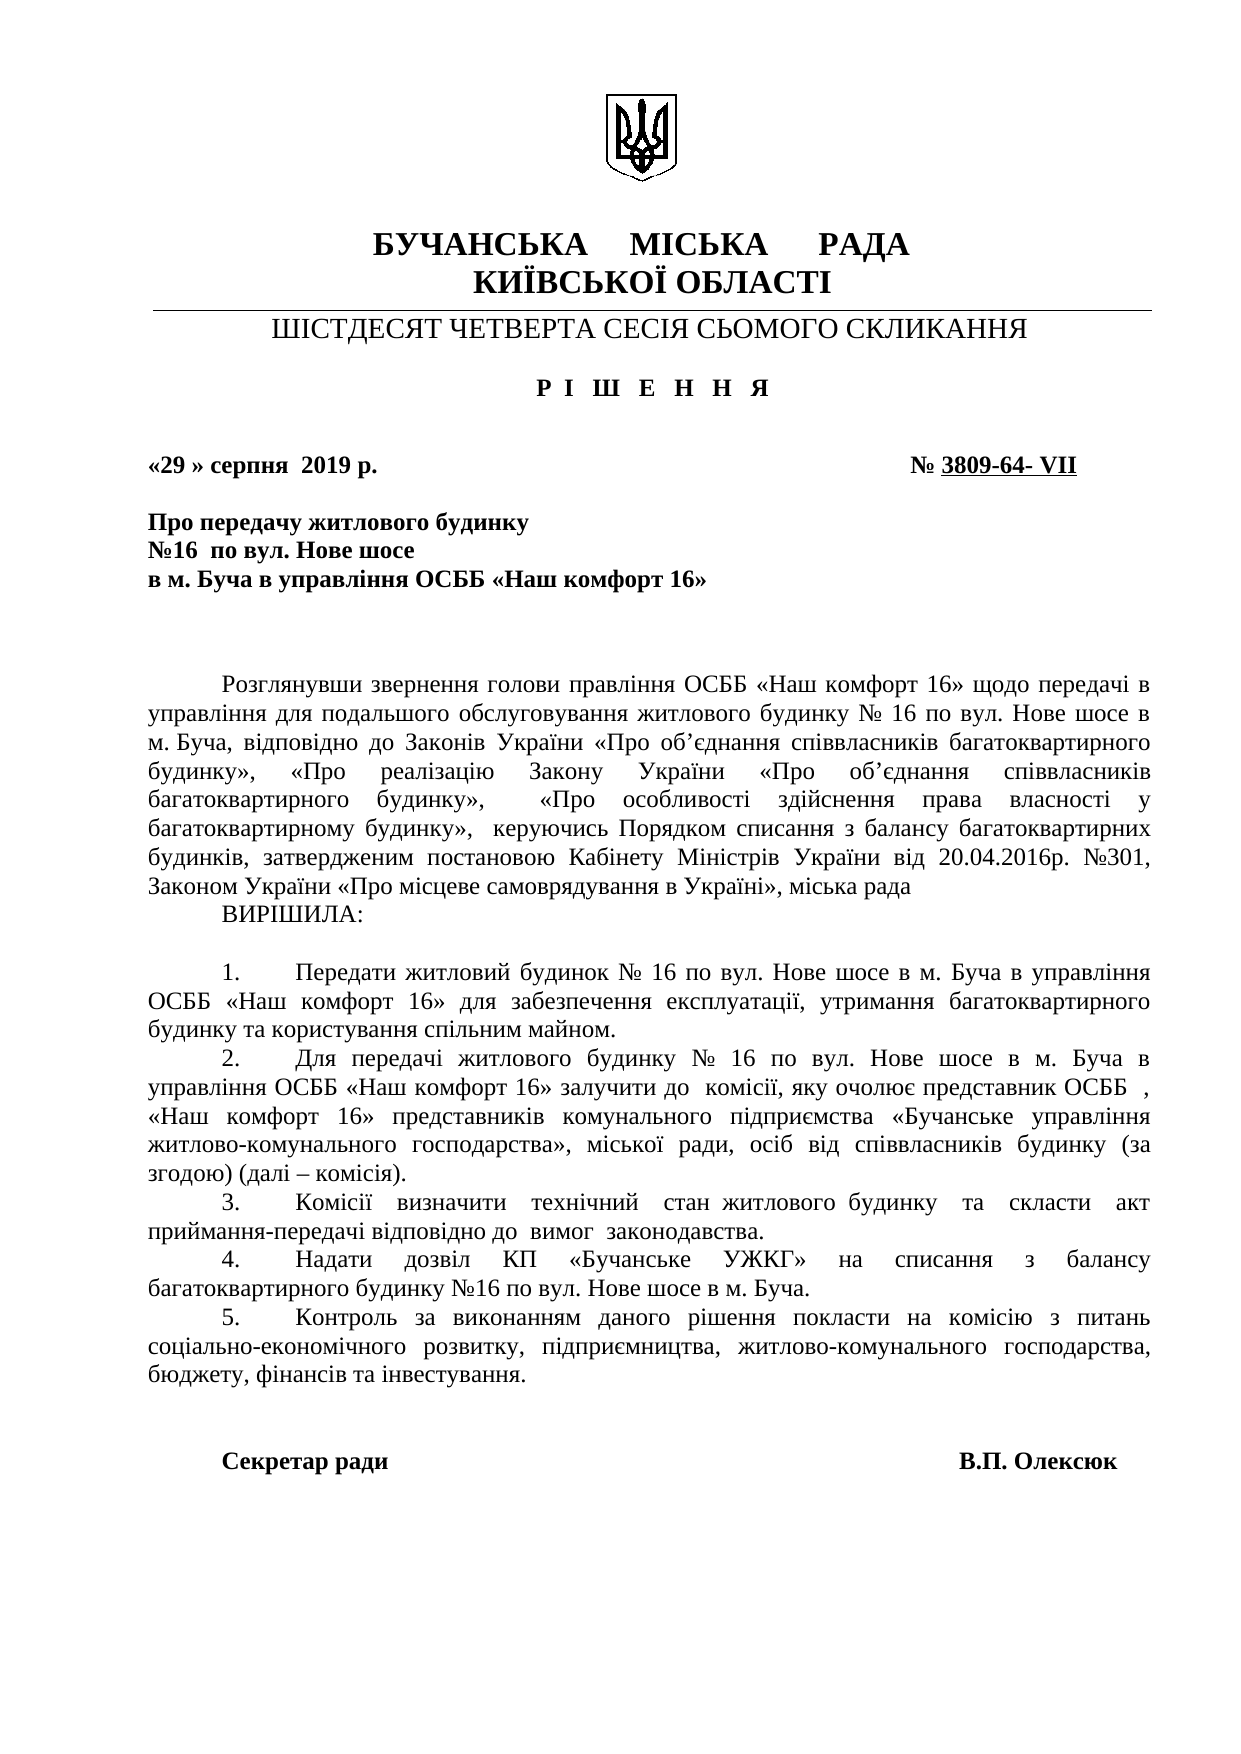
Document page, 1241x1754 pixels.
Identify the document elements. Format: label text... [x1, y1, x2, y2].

text №16 по вул. Нове шосе [148, 535, 1152, 564]
subtitle Секретар ради В.П. Олексюк [148, 1446, 1152, 1474]
text БУЧАНСЬКА МІСЬКА РАДА [148, 224, 1152, 262]
text ШІСТДЕСЯТ ЧЕТВЕРТА СЕСІЯ СЬОМОГО СКЛИКАННЯ [148, 311, 1152, 344]
text 1. Передати житловий будинок № 16 по вул. Нове шосе в м. Буча в управління ОСББ «Наш комфорт 16» для забезпечення експлуатації, утримання багатоквартирного будинку та користування спільним майном. [148, 957, 1152, 1043]
text ВИРІШИЛА: [148, 899, 1152, 928]
text в м. Буча в управління ОСББ «Наш комфорт 16» [148, 564, 1152, 593]
text Розглянувши звернення голови правління ОСББ «Наш комфорт 16» щодо передачі в управління для подальшого обслуговування житлового будинку № 16 по вул. Нове шосе в м. Буча, відповідно до Законів України «Про об’єднання співвласників багатоквартирного будинку», «Про реалізацію Закону України «Про об’єднання співвласників багатоквартирного будинку», «Про особливості здійснення права власності у багатоквартирному будинку», керуючись Порядком списання з балансу багатоквартирних будинків, затвердженим постановою Кабінету Міністрів України від 20.04.2016р. №301, Законом України «Про місцеве самоврядування в Україні», міська рада [148, 669, 1152, 899]
text Про передачу житлового будинку [148, 507, 1152, 535]
text «29 » серпня 2019 р. № 3809-64- VII [148, 450, 1152, 478]
text 5. Контроль за виконанням даного рішення покласти на комісію з питань соціально-економічного розвитку, підприємництва, житлово-комунального господарства, бюджету, фінансів та інвестування. [148, 1302, 1152, 1388]
text 4. Надати дозвіл КП «Бучанське УЖКГ» на списання з балансу багатоквартирного будинку №16 по вул. Нове шосе в м. Буча. [148, 1244, 1152, 1302]
text 3. Комісії визначити технічний стан житлового будинку та скласти акт приймання-передачі відповідно до вимог законодавства. [148, 1187, 1152, 1244]
text 2. Для передачі житлового будинку № 16 по вул. Нове шосе в м. Буча в управління ОСББ «Наш комфорт 16» залучити до комісії, яку очолює представник ОСББ , «Наш комфорт 16» представників комунального підприємства «Бучанське управління житлово-комунального господарства», міської ради, осіб від співвласників будинку (за згодою) (далі – комісія). [148, 1043, 1152, 1187]
text КИЇВСЬКОЇ ОБЛАСТІ [153, 262, 1152, 300]
text Р І Ш Е Н Н Я [153, 373, 1152, 402]
